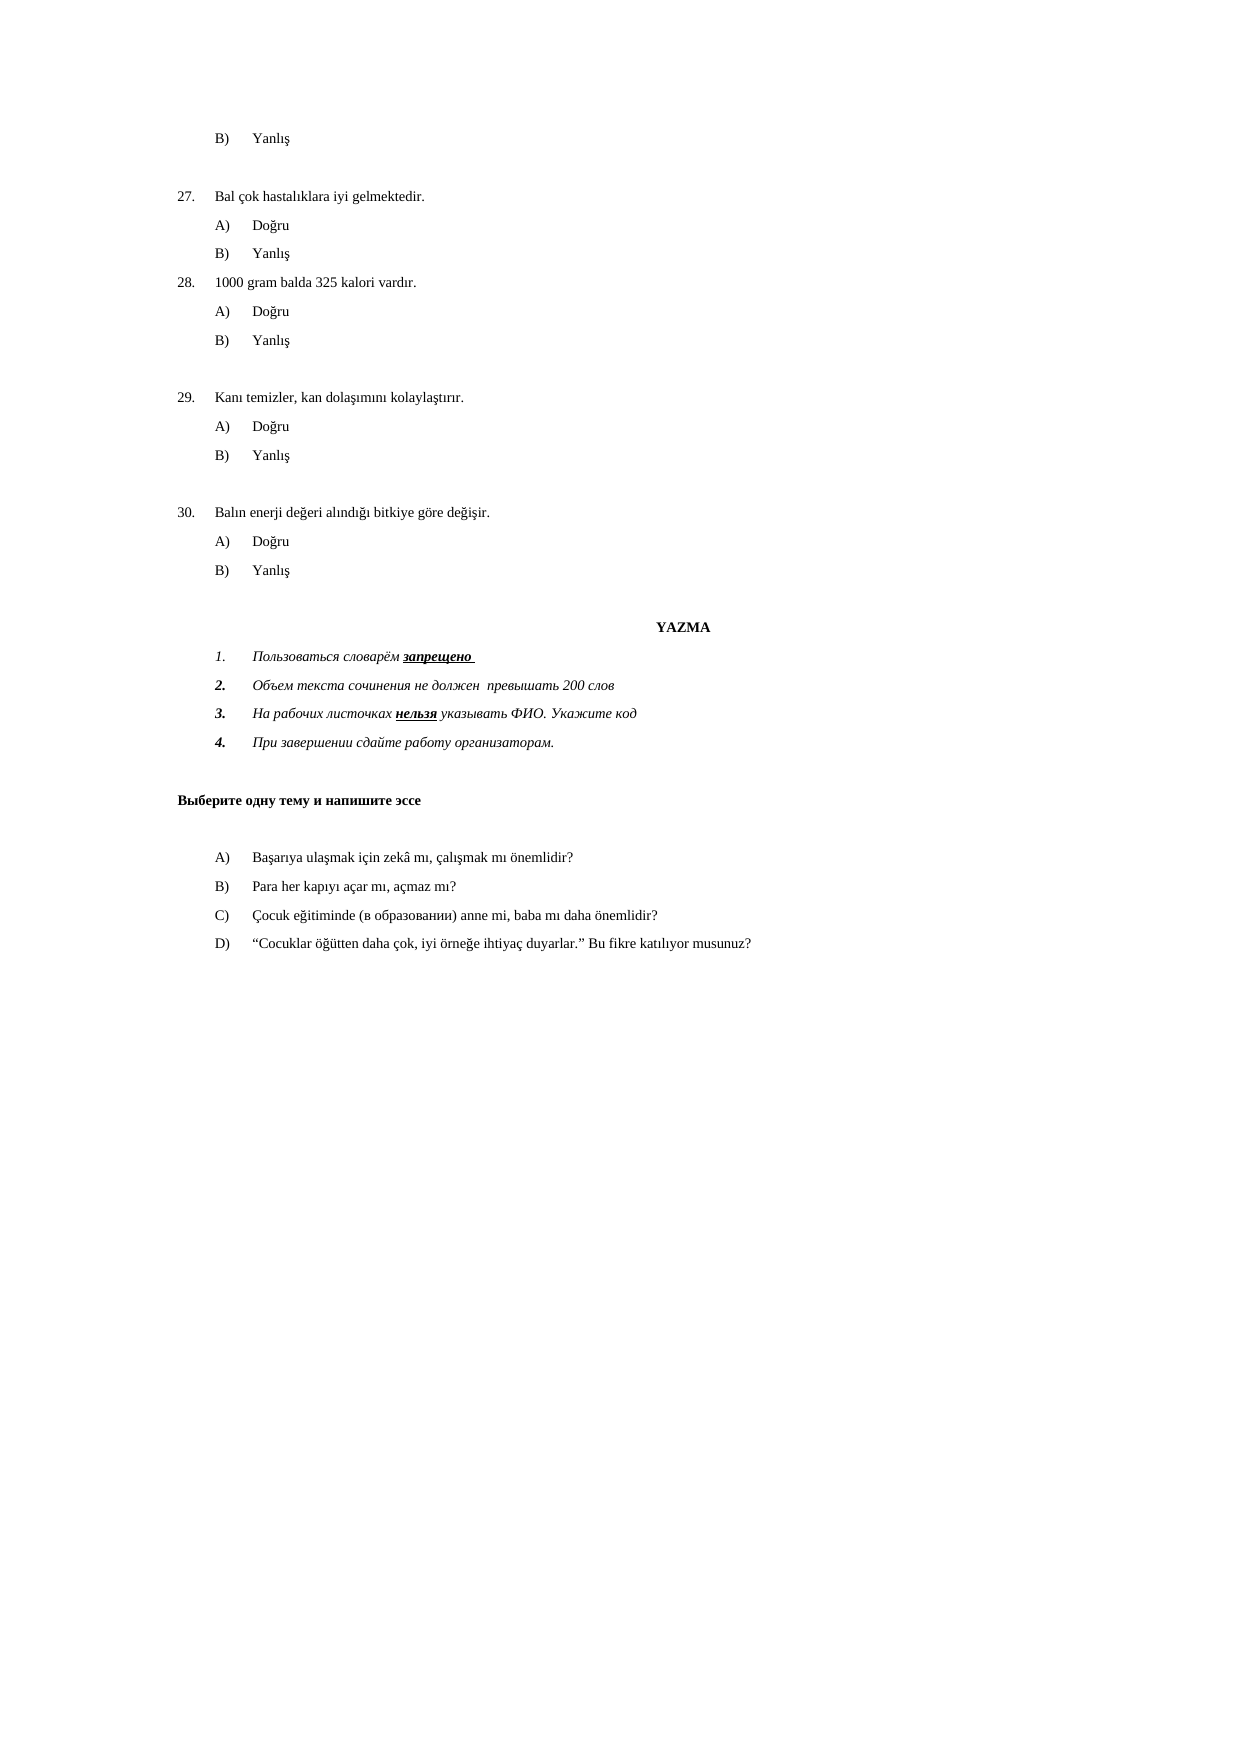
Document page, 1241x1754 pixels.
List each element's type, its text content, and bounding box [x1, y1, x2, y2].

list Doğru [214, 204, 1152, 233]
list Пользоваться словарём запрещено [215, 636, 1149, 664]
list При завершении сдайте работу организаторам. [215, 722, 1149, 751]
list Kanı temizler, kan dolaşımını kolaylaştırır. [177, 377, 1152, 406]
list Para her kapıyı açar mı, açmaz mı? [214, 866, 1152, 894]
list Объем текста сочинения не должен превышать 200 слов [215, 664, 1149, 693]
list На рабочих листочках нельзя указывать ФИО. Укажите код [215, 693, 1149, 722]
list Doğru [214, 291, 1152, 319]
list Yanlış [214, 549, 1152, 578]
list Doğru [214, 521, 1152, 549]
list Doğru [214, 406, 1152, 434]
text YAZMA [215, 607, 1152, 636]
text Выберите одну тему и напишите эссе [177, 779, 1152, 808]
list “Cocuklar öğütten daha çok, iyi örneğe ihtiyaç duyarlar.” Bu fikre katılıyor musunuz? [214, 923, 1152, 952]
list Yanlış [214, 434, 1152, 463]
list Bal çok hastalıklara iyi gelmektedir. [177, 176, 1152, 204]
list Yanlış [214, 233, 1152, 262]
list Yanlış [214, 319, 1152, 348]
list Çocuk eğitiminde (в образовании) anne mi, baba mı daha önemlidir? [214, 894, 1152, 923]
list Yanlış [214, 118, 1152, 147]
list Balın enerji değeri alındığı bitkiye göre değişir. [177, 492, 1152, 521]
list 1000 gram balda 325 kalori vardır. [177, 262, 1152, 291]
list Başarıya ulaşmak için zekâ mı, çalışmak mı önemlidir? [214, 837, 1152, 866]
